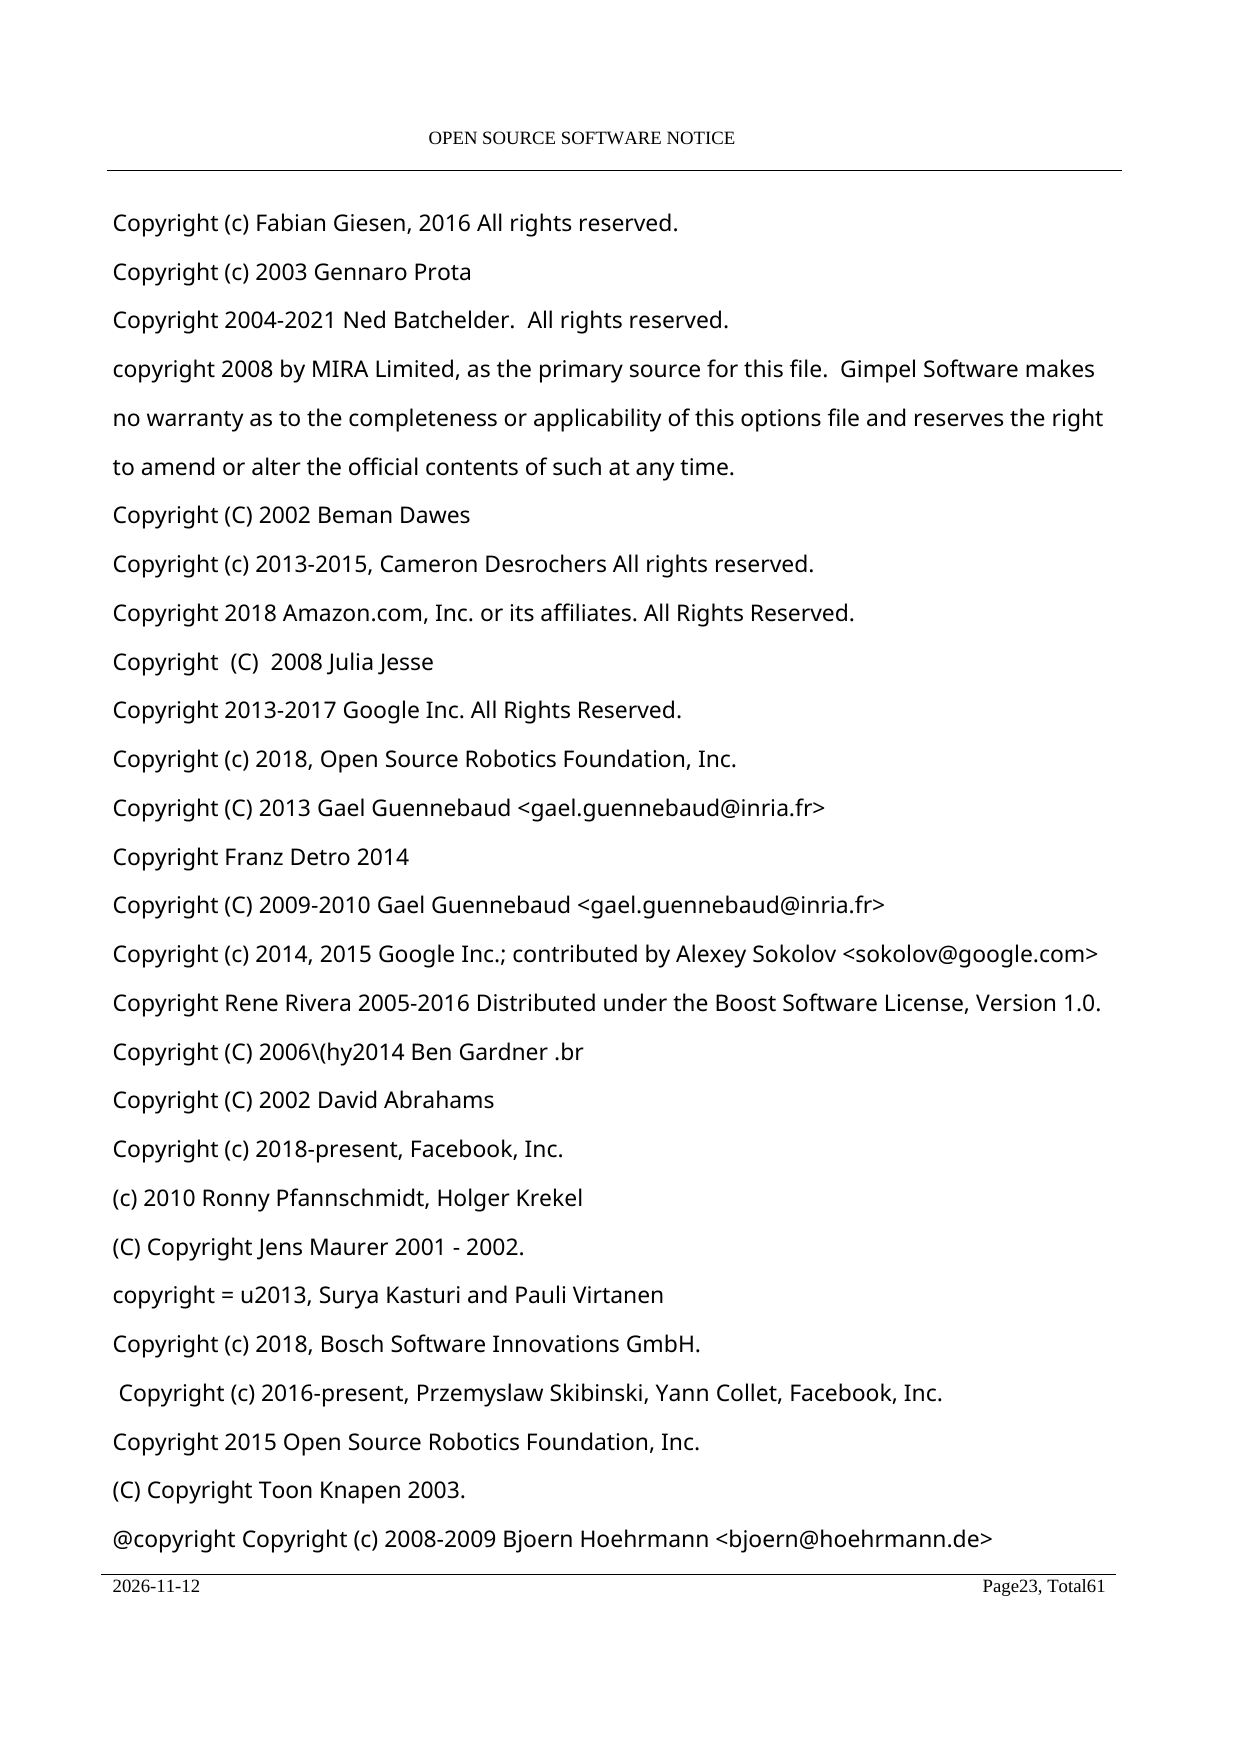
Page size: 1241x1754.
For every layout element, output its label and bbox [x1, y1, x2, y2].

text [112, 206, 1128, 1555]
